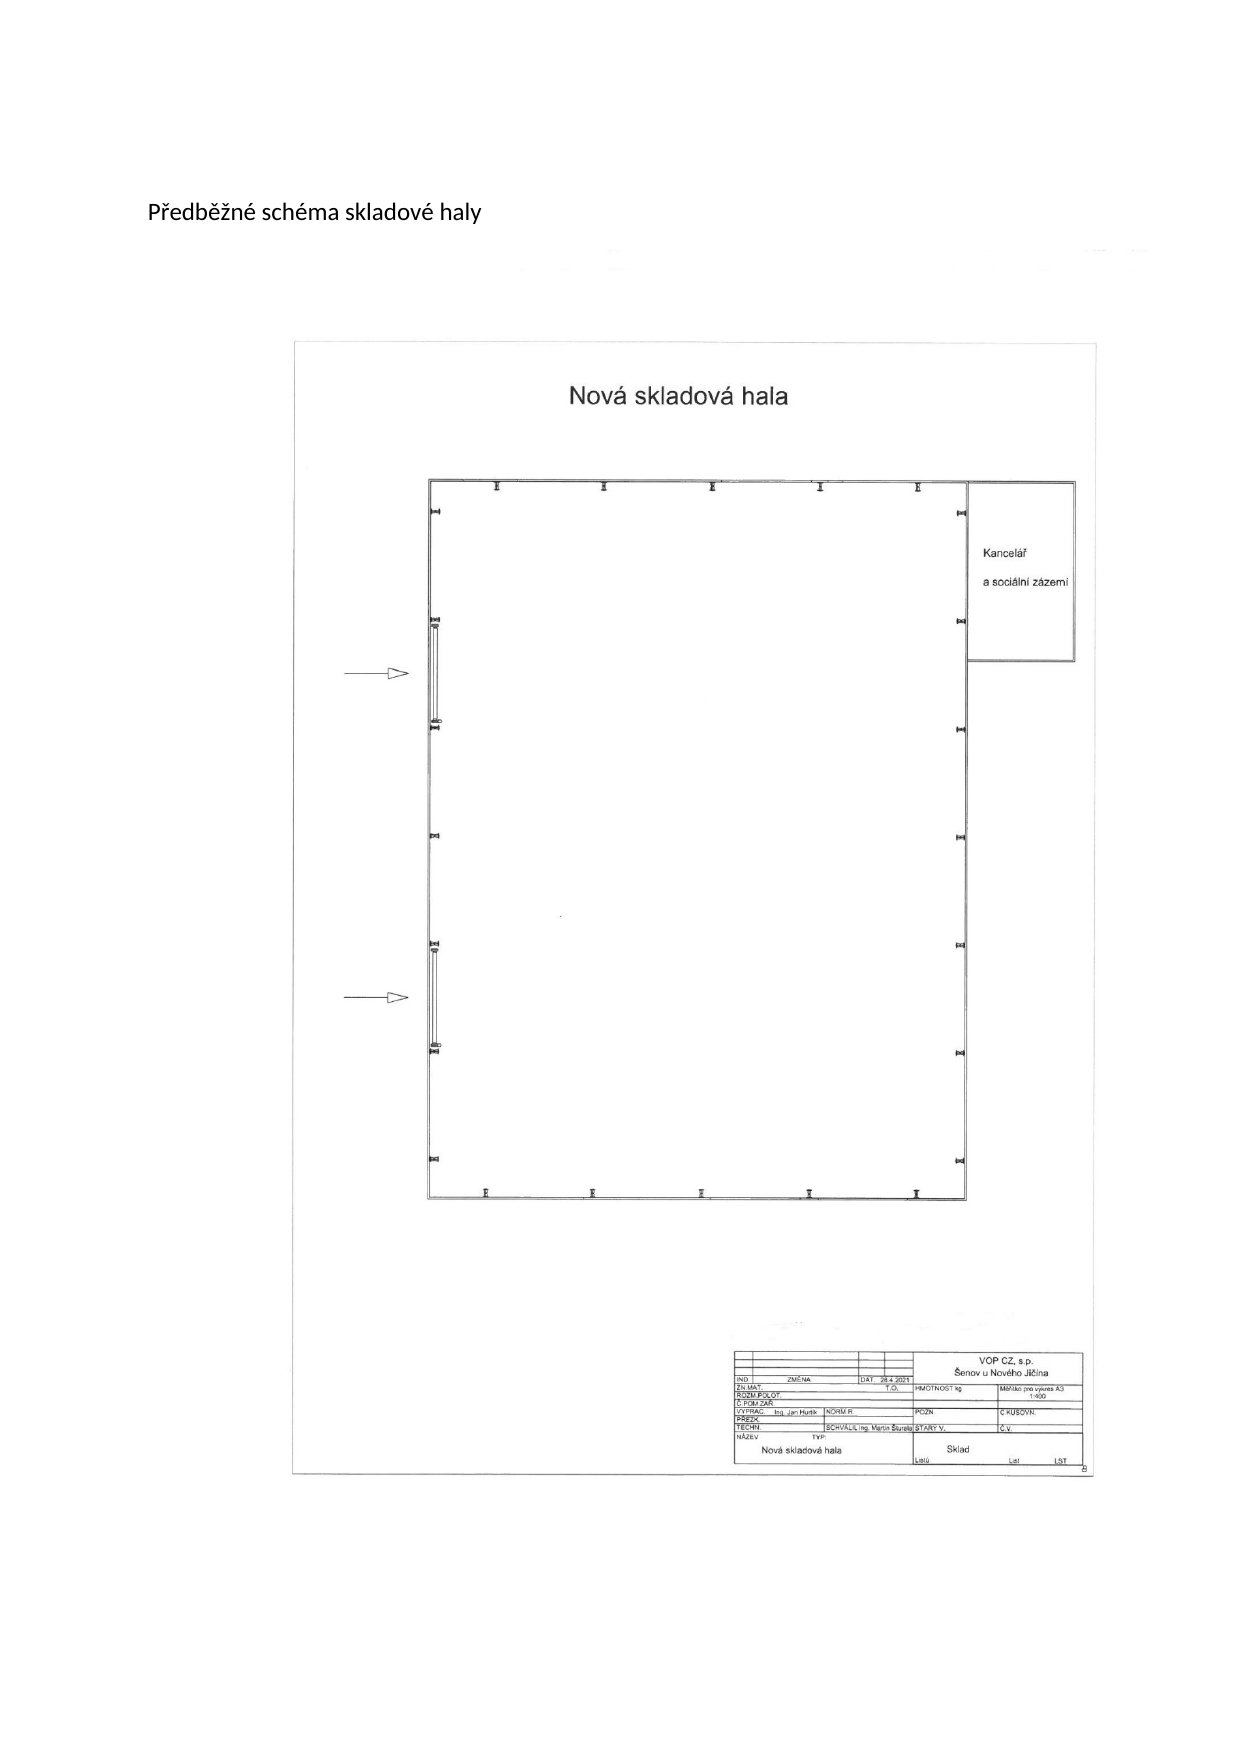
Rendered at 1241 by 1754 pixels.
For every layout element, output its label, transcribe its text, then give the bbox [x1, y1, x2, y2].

picture [222, 245, 1168, 1583]
text Předběžné schéma skladové haly [148, 197, 1093, 227]
